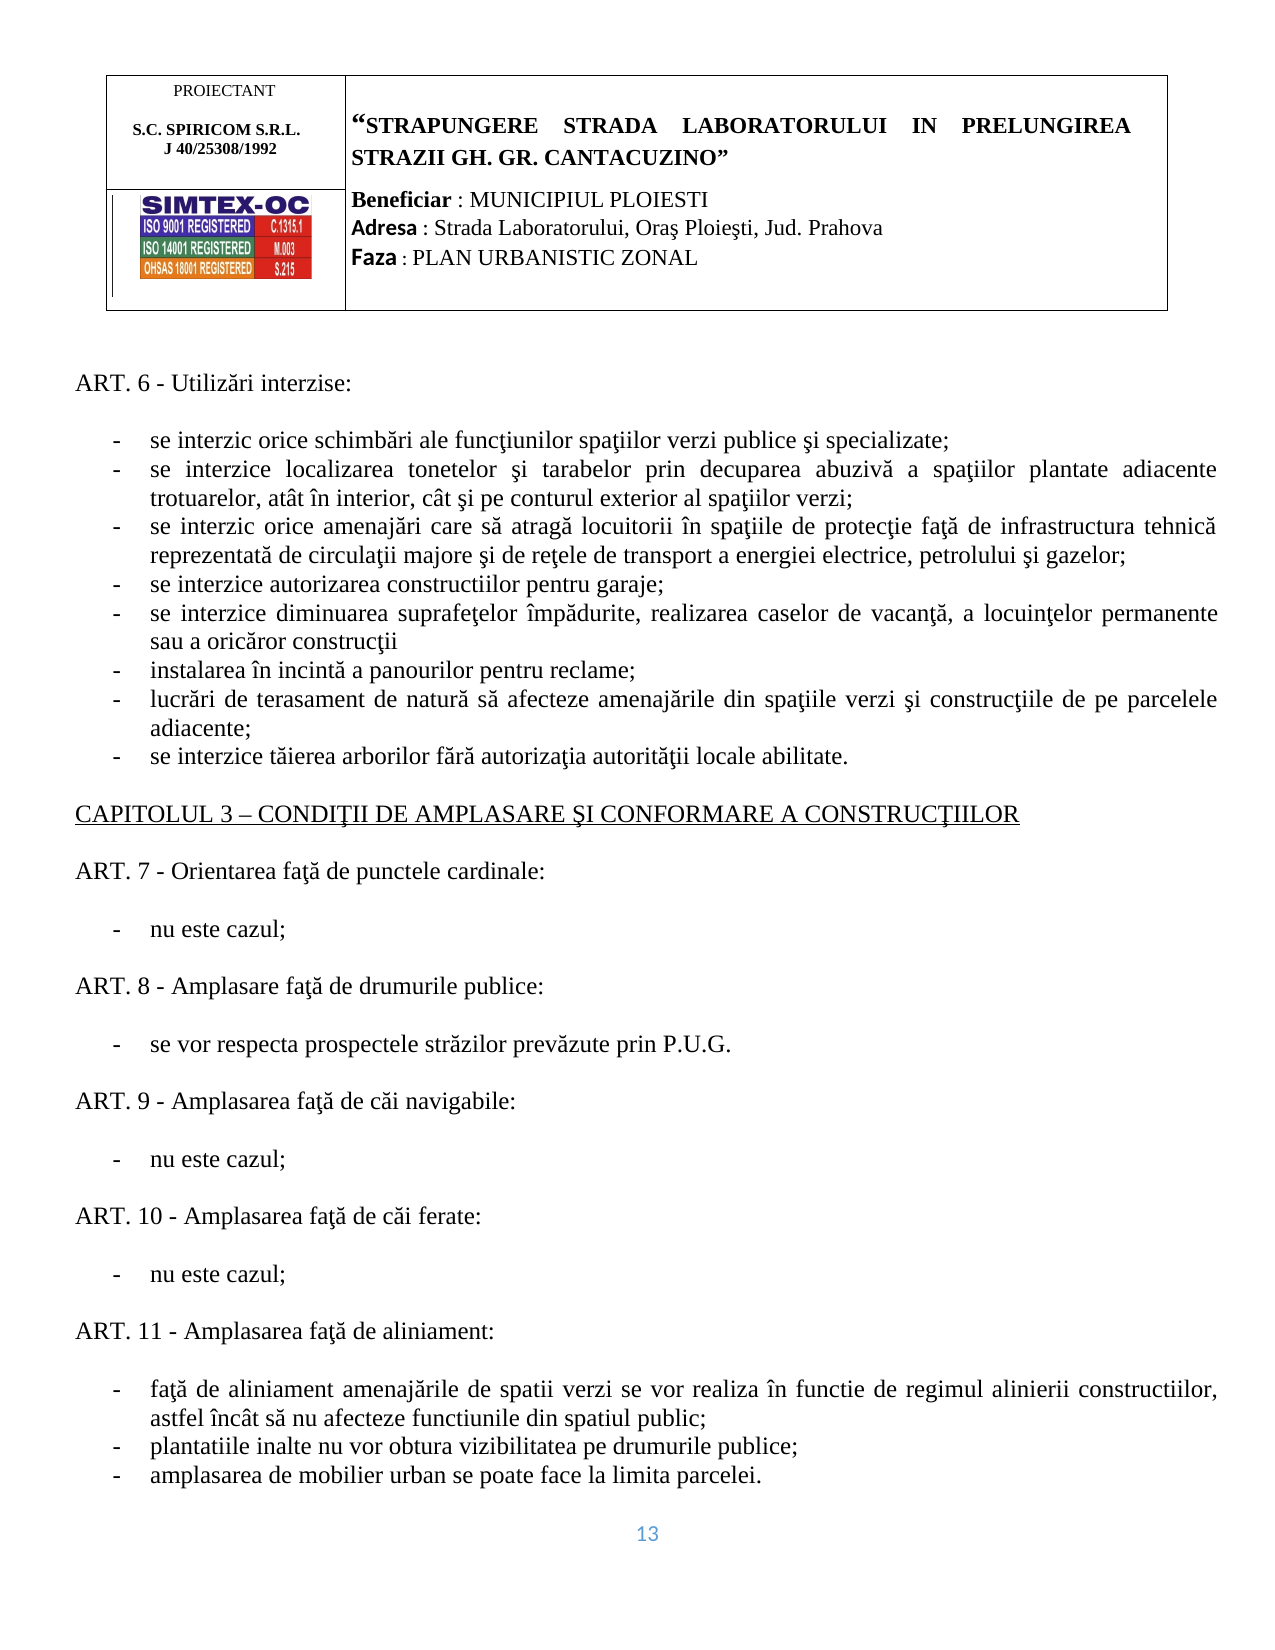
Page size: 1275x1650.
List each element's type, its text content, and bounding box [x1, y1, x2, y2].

list plantatiile inalte nu vor obtura vizibilitatea pe drumurile publice; [112, 1431, 1219, 1460]
list nu este cazul; [112, 1144, 1219, 1173]
list se interzice localizarea tonetelor şi tarabelor prin decuparea abuzivă a spaţiilor plantate adiacente trotuarelor, atât în interior, cât şi pe conturul exterior al spaţiilor verzi; [112, 454, 1219, 511]
picture [140, 195, 312, 279]
list se interzic orice amenajări care să atragă locuitorii în spaţiile de protecţie faţă de infrastructura tehnică reprezentată de circulaţii majore şi de reţele de transport a energiei electrice, petrolului şi gazelor; [112, 511, 1219, 569]
text ART. 11 - Amplasarea faţă de aliniament: [75, 1316, 1219, 1345]
list faţă de aliniament amenajările de spatii verzi se vor realiza în functie de regimul alinierii constructiilor, astfel încât să nu afecteze functiunile din spatiul public; [112, 1374, 1219, 1431]
text ART. 7 - Orientarea faţă de punctele cardinale: [75, 856, 1219, 885]
list instalarea în incintă a panourilor pentru reclame; [112, 655, 1219, 684]
list lucrări de terasament de natură să afecteze amenajările din spaţiile verzi şi construcţiile de pe parcelele adiacente; [112, 684, 1219, 741]
list nu este cazul; [112, 914, 1219, 943]
list se interzice diminuarea suprafeţelor împădurite, realizarea caselor de vacanţă, a locuinţelor permanente sau a oricăror construcţii [112, 598, 1219, 655]
list se interzic orice schimbări ale funcţiunilor spaţiilor verzi publice şi specializate; [112, 425, 1219, 454]
text CAPITOLUL 3 – CONDIŢII DE AMPLASARE ŞI CONFORMARE A CONSTRUCŢIILOR [75, 799, 1219, 828]
text ART. 8 - Amplasare faţă de drumurile publice: [75, 971, 1219, 1000]
list se vor respecta prospectele străzilor prevăzute prin P.U.G. [112, 1029, 1219, 1058]
text ART. 10 - Amplasarea faţă de căi ferate: [75, 1201, 1219, 1230]
list se interzice tăierea arborilor fără autorizaţia autorităţii locale abilitate. [112, 741, 1219, 770]
list se interzice autorizarea constructiilor pentru garaje; [112, 569, 1219, 598]
text ART. 6 - Utilizări interzise: [75, 368, 1219, 396]
text ART. 9 - Amplasarea faţă de căi navigabile: [75, 1086, 1219, 1115]
list amplasarea de mobilier urban se poate face la limita parcelei. [112, 1460, 1219, 1489]
list nu este cazul; [112, 1259, 1219, 1288]
